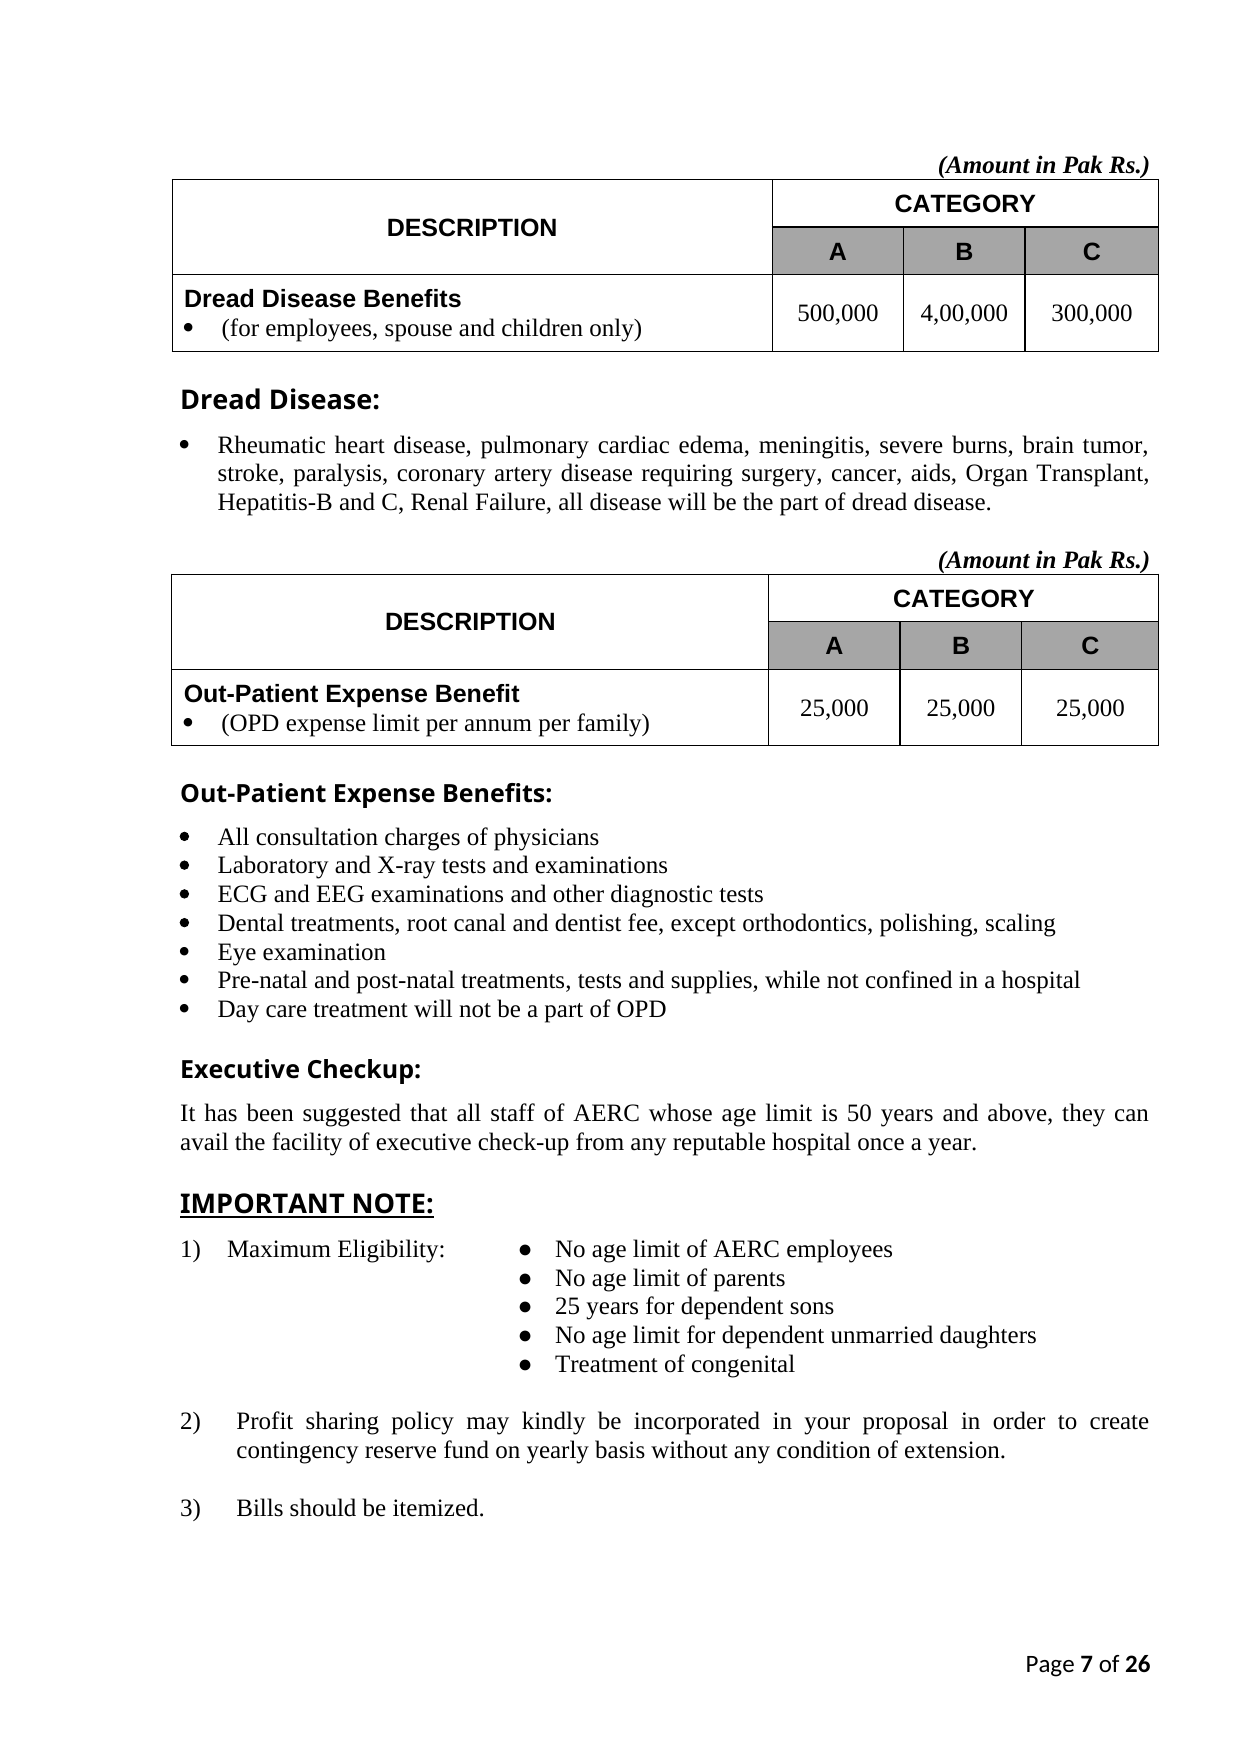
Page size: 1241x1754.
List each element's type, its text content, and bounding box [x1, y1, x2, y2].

list Day care treatment will not be a part of OPD [180, 994, 1150, 1023]
text Executive Checkup: [180, 1052, 1150, 1086]
table_cell 25,000 [901, 670, 1021, 745]
text ● 25 years for dependent sons [517, 1291, 1150, 1320]
text 3) Bills should be itemized. [180, 1493, 1150, 1521]
list All consultation charges of physicians [180, 822, 1150, 851]
table_cell C [1022, 622, 1158, 669]
text ● No age limit for dependent unmarried daughters [517, 1320, 1150, 1349]
table_cell Dread Disease Benefits (for employees, spouse and children only) [173, 275, 772, 351]
table_cell 300,000 [1026, 275, 1158, 351]
table_cell A [769, 622, 899, 669]
table_cell C [1026, 228, 1158, 274]
list Eye examination [180, 937, 1150, 966]
table_cell 25,000 [1022, 670, 1158, 745]
text ● Treatment of congenital [517, 1349, 1150, 1378]
text (Amount in Pak Rs.) [180, 150, 1150, 179]
table_cell 4,00,000 [904, 275, 1024, 351]
list Rheumatic heart disease, pulmonary cardiac edema, meningitis, severe burns, brain tumor, stroke, paralysis, coronary artery disease requiring surgery, cancer, aids, Organ Transplant, Hepatitis-B and C, Renal Failure, all disease will be the part of dread disease. [180, 430, 1150, 516]
table_cell A [773, 228, 903, 274]
list Laboratory and X-ray tests and examinations [180, 851, 1150, 879]
text Important Note: [180, 1184, 1150, 1221]
text ● No age limit of parents [517, 1263, 1150, 1291]
text 2) Profit sharing policy may kindly be incorporated in your proposal in order to create contingency reserve fund on yearly basis without any condition of extension. [180, 1406, 1150, 1464]
list ECG and EEG examinations and other diagnostic tests [180, 879, 1150, 908]
table_cell 25,000 [769, 670, 899, 745]
list Pre-natal and post-natal treatments, tests and supplies, while not confined in a hospital [180, 966, 1150, 994]
text Out-Patient Expense Benefits: [180, 775, 1150, 809]
text It has been suggested that all staff of AERC whose age limit is 50 years and above, they can avail the facility of executive check-up from any reputable hospital once a year. [180, 1098, 1150, 1156]
table_header Category [769, 575, 1158, 621]
text 1) Maximum Eligibility: ● No age limit of AERC employees [180, 1234, 1150, 1263]
text Dread Disease: [180, 380, 1150, 417]
table_header Description [173, 180, 772, 274]
table_cell B [904, 228, 1024, 274]
table_header Description [172, 575, 768, 669]
list Dental treatments, root canal and dentist fee, except orthodontics, polishing, scaling [180, 908, 1150, 937]
table_cell 500,000 [773, 275, 903, 351]
text (Amount in Pak Rs.) [217, 545, 1150, 573]
table_cell B [901, 622, 1021, 669]
table_cell Out-Patient Expense Benefit (OPD expense limit per annum per family) [172, 670, 768, 745]
table_header Category [773, 180, 1158, 226]
